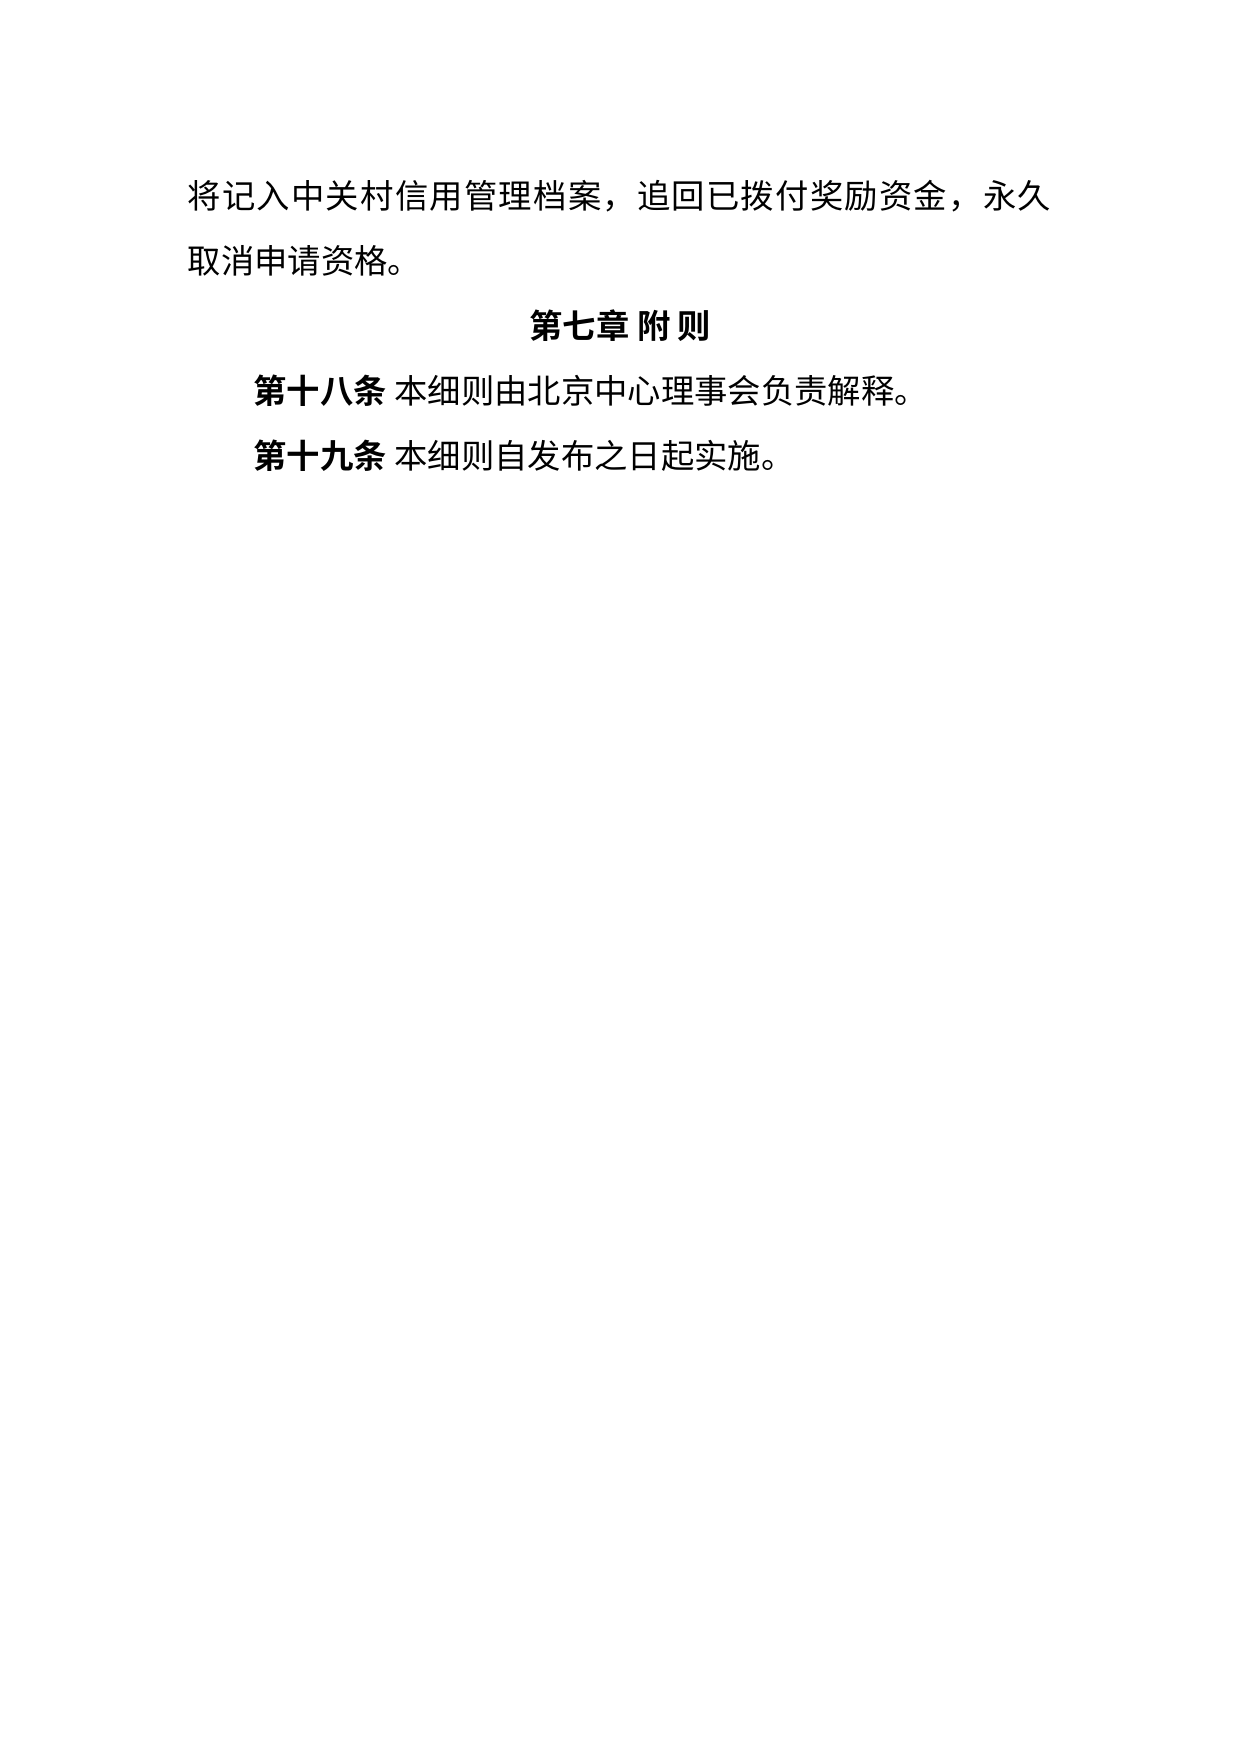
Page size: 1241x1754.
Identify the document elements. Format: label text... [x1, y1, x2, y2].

text 第十八条 本细则由北京中心理事会负责解释。 [187, 357, 1053, 422]
text 第十九条 本细则自发布之日起实施。 [187, 422, 1053, 487]
text 第七章 附 则 [187, 292, 1053, 357]
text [187, 162, 1053, 292]
